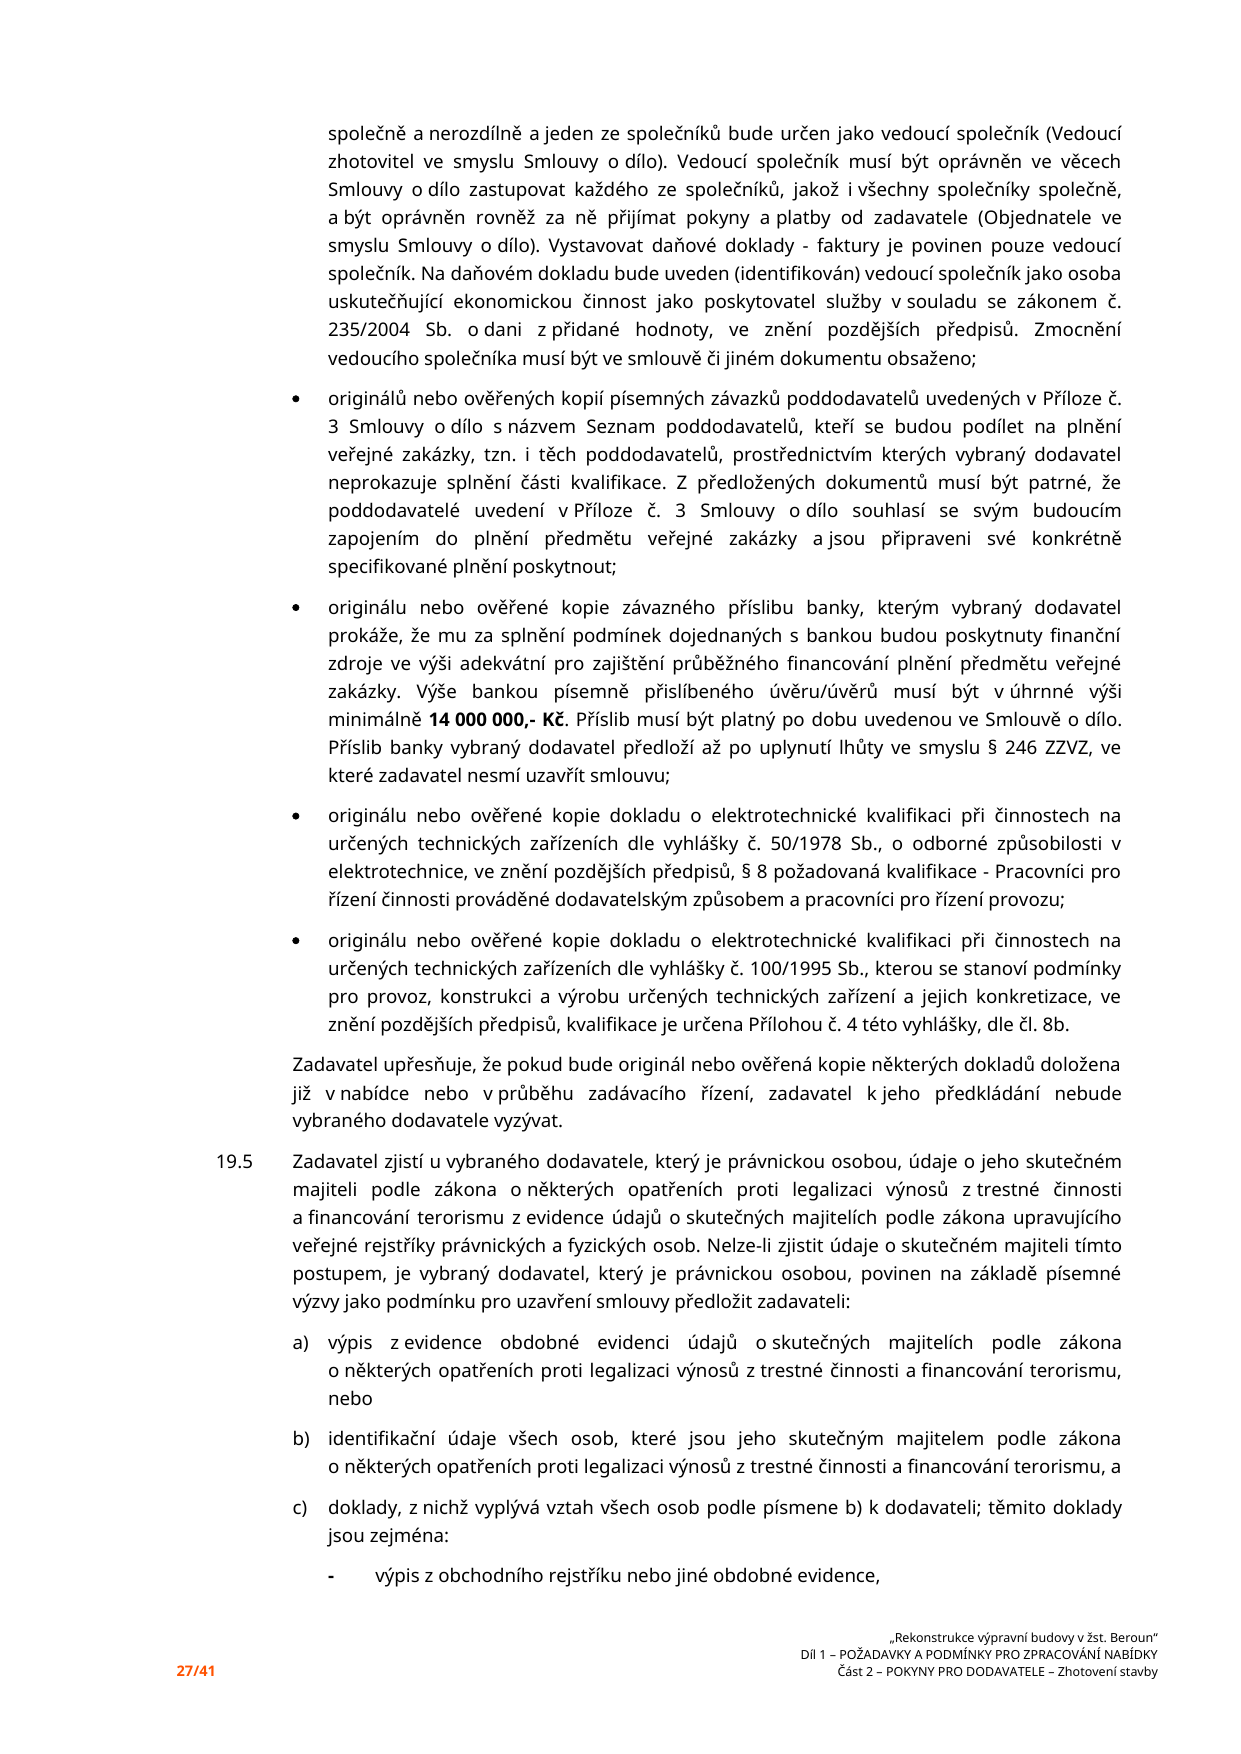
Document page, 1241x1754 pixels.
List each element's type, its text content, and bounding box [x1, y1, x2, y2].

text originálu nebo ověřené kopie dokladu o elektrotechnické kvalifikaci při činnostech na určených technických zařízeních dle vyhlášky č. 100/1995 Sb., kterou se stanoví podmínky pro provoz, konstrukci a výrobu určených technických zařízení a jejich konkretizace, ve znění pozdějších předpisů, kvalifikace je určena Přílohou č. 4 této vyhlášky, dle čl. 8b. [292, 927, 1122, 1037]
text identifikační údaje všech osob, které jsou jeho skutečným majitelem podle zákona o některých opatřeních proti legalizaci výnosů z trestné činnosti a financování terorismu, a [292, 1426, 1122, 1479]
text Zadavatel upřesňuje, že pokud bude originál nebo ověřená kopie některých dokladů doložena již v nabídce nebo v průběhu zadávacího řízení, zadavatel k jeho předkládání nebude vybraného dodavatele vyzývat. [292, 1052, 1122, 1133]
text Zadavatel zjistí u vybraného dodavatele, který je právnickou osobou, údaje o jeho skutečném majiteli podle zákona o některých opatřeních proti legalizaci výnosů z trestné činnosti a financování terorismu z evidence údajů o skutečných majitelích podle zákona upravujícího veřejné rejstříky právnických a fyzických osob. Nelze-li zjistit údaje o skutečném majiteli tímto postupem, je vybraný dodavatel, který je právnickou osobou, povinen na základě písemné výzvy jako podmínku pro uzavření smlouvy předložit zadavateli: [216, 1148, 1122, 1314]
text originálů nebo ověřených kopií písemných závazků poddodavatelů uvedených v Příloze č. 3 Smlouvy o dílo s názvem Seznam poddodavatelů, kteří se budou podílet na plnění veřejné zakázky, tzn. i těch poddodavatelů, prostřednictvím kterých vybraný dodavatel neprokazuje splnění části kvalifikace. Z předložených dokumentů musí být patrné, že poddodavatelé uvedení v Příloze č. 3 Smlouvy o dílo souhlasí se svým budoucím zapojením do plnění předmětu veřejné zakázky a jsou připraveni své konkrétně specifikované plnění poskytnout; [292, 385, 1122, 579]
text doklady, z nichž vyplývá vztah všech osob podle písmene b) k dodavateli; těmito doklady jsou zejména: [292, 1494, 1122, 1548]
list výpis z evidence obdobné evidenci údajů o skutečných majitelích podle zákona o některých opatřeních proti legalizaci výnosů z trestné činnosti a financování terorismu, nebo [292, 1329, 1122, 1411]
text originálu nebo ověřené kopie dokladu o elektrotechnické kvalifikaci při činnostech na určených technických zařízeních dle vyhlášky č. 50/1978 Sb., o odborné způsobilosti v elektrotechnice, ve znění pozdějších předpisů, § 8 požadovaná kvalifikace - Pracovníci pro řízení činnosti prováděné dodavatelským způsobem a pracovníci pro řízení provozu; [292, 803, 1122, 912]
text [292, 121, 1122, 370]
text výpis z obchodního rejstříku nebo jiné obdobné evidence, [328, 1563, 1122, 1588]
text originálu nebo ověřené kopie závazného příslibu banky, kterým vybraný dodavatel prokáže, že mu za splnění podmínek dojednaných s bankou budou poskytnuty finanční zdroje ve výši adekvátní pro zajištění průběžného financování plnění předmětu veřejné zakázky. Výše bankou písemně přislíbeného úvěru/úvěrů musí být v úhrnné výši minimálně 14 000 000,- Kč. Příslib musí být platný po dobu uvedenou ve Smlouvě o dílo. Příslib banky vybraný dodavatel předloží až po uplynutí lhůty ve smyslu § 246 ZZVZ, ve které zadavatel nesmí uzavřít smlouvu; [292, 594, 1122, 788]
